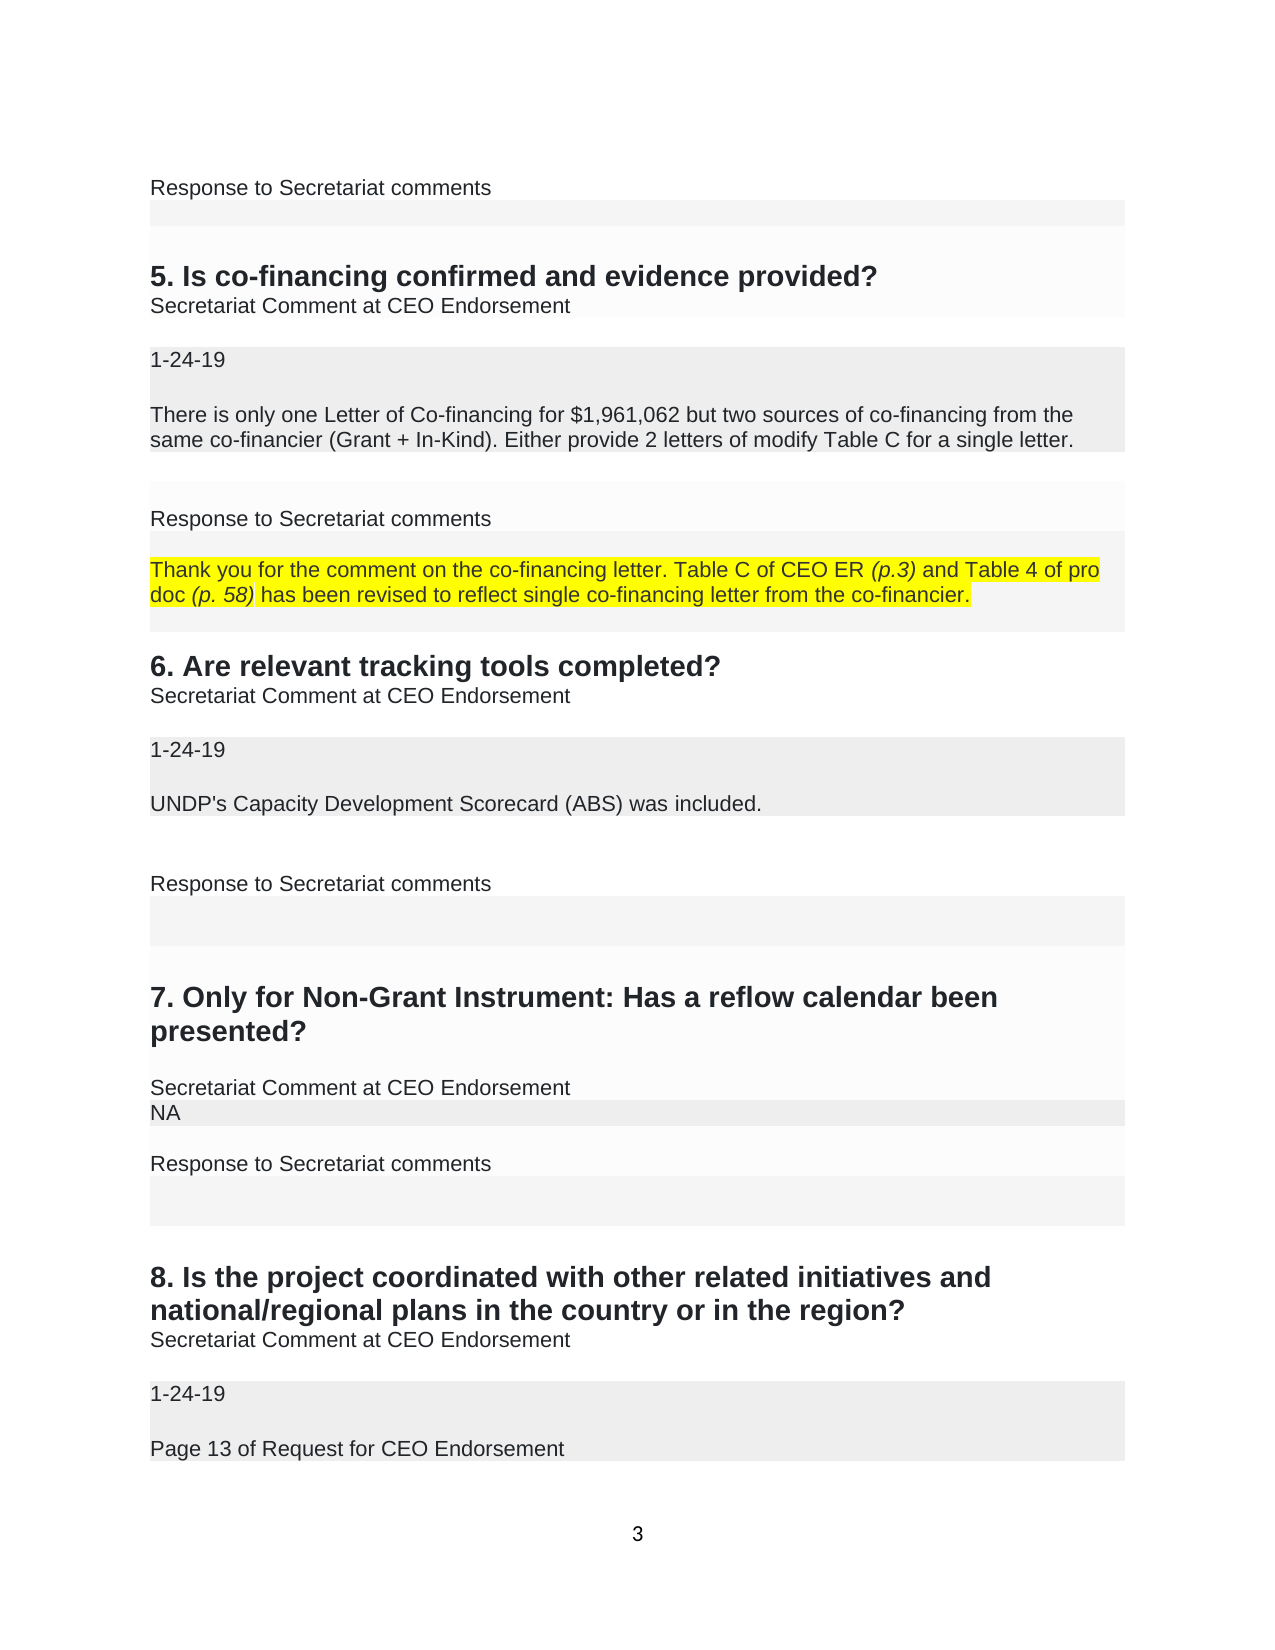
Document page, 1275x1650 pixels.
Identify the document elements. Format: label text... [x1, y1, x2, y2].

text 8. Is the project coordinated with other related initiatives and national/regional plans in the country or in the region? [150, 1260, 1125, 1327]
text Secretariat Comment at CEO Endorsement [150, 293, 1125, 318]
text There is only one Letter of Co-financing for $1,961,062 but two sources of co-financing from the same co-financier (Grant + In-Kind). Either provide 2 letters of modify Table C for a single letter. [150, 401, 1125, 452]
text 6. Are relevant tracking tools completed? [150, 649, 1125, 682]
text UNDP's Capacity Development Scorecard (ABS) was included. [150, 791, 1125, 816]
text 1-24-19 [150, 737, 1125, 762]
text Secretariat Comment at CEO Endorsement [150, 1075, 1125, 1100]
text 1-24-19 [150, 347, 1125, 372]
text NA [150, 1100, 1125, 1126]
text 7. Only for Non-Grant Instrument: Has a reflow calendar been presented? [150, 980, 1125, 1075]
text 5. Is co-financing confirmed and evidence provided? [150, 259, 1125, 293]
text Response to Secretariat comments [150, 1151, 1125, 1176]
text Response to Secretariat comments [150, 871, 1125, 896]
text Secretariat Comment at CEO Endorsement [150, 1327, 1125, 1352]
text Response to Secretariat comments [150, 175, 1125, 200]
text Response to Secretariat comments [150, 506, 1125, 531]
text 1-24-19 [150, 1381, 1125, 1407]
text Page 13 of Request for CEO Endorsement [150, 1436, 1125, 1461]
text Secretariat Comment at CEO Endorsement [150, 682, 1125, 708]
